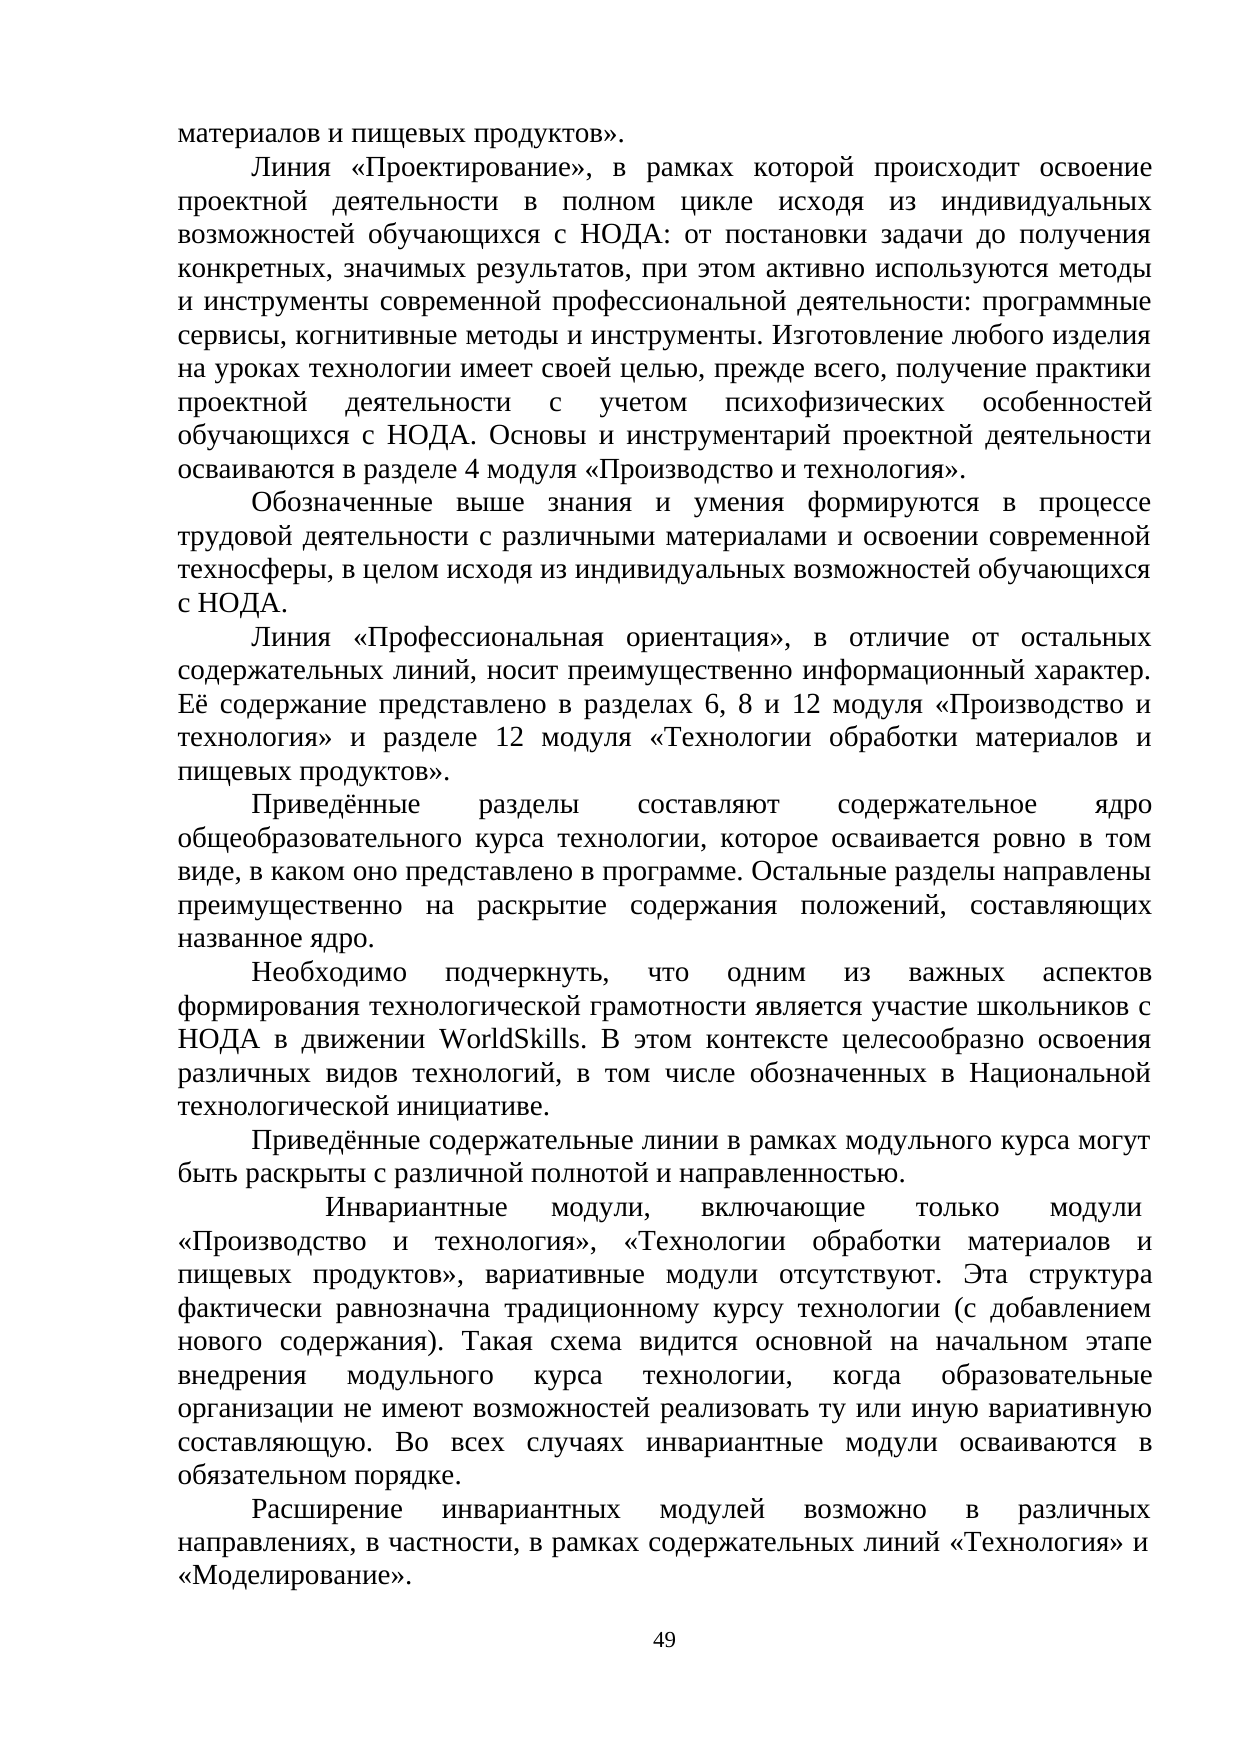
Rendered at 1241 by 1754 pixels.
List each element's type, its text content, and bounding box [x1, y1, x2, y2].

text «Производство и технология», «Технологии обработки материалов и пищевых продуктов», вариативные модули отсутствуют. Эта структура фактически равнозначна традиционному курсу технологии (с добавлением нового содержания). Такая схема видится основной на начальном этапе внедрения модульного курса технологии, когда образовательные организации не имеют возможностей реализовать ту или иную вариативную составляющую. Во всех случаях инвариантные модули осваиваются в обязательном порядке. [177, 1223, 1152, 1491]
text материалов и пищевых продуктов». [177, 115, 1196, 149]
text Приведённые разделы составляют содержательное ядро общеобразовательного курса технологии, которое осваивается ровно в том виде, в каком оно представлено в программе. Остальные разделы направлены преимущественно на раскрытие содержания положений, составляющих названное ядро. [177, 786, 1152, 954]
text Необходимо подчеркнуть, что одним из важных аспектов формирования технологической грамотности является участие школьников с НОДА в движении WorldSkills. В этом контексте целесообразно освоения различных видов технологий, в том числе обозначенных в Национальной технологической инициативе. [177, 954, 1152, 1122]
text Приведённые содержательные линии в рамках модульного курса могут быть раскрыты с различной полнотой и направленностью. [177, 1122, 1151, 1189]
text Линия «Профессиональная ориентация», в отличие от остальных содержательных линий, носит преимущественно информационный характер. Её содержание представлено в разделах 6, 8 и 12 модуля «Производство и технология» и разделе 12 модуля «Технологии обработки материалов и пищевых продуктов». [177, 619, 1152, 786]
text Инвариантные модули, включающие только модули [325, 1189, 1196, 1222]
text «Моделирование». [177, 1558, 1196, 1592]
text Расширение инвариантных модулей возможно в различных направлениях, в частности, в рамках содержательных линий «Технология» и [177, 1491, 1151, 1558]
text Обозначенные выше знания и умения формируются в процессе трудовой деятельности с различными материалами и освоении современной техносферы, в целом исходя из индивидуальных возможностей обучающихся с НОДА. [177, 484, 1152, 619]
text Линия «Проектирование», в рамках которой происходит освоение проектной деятельности в полном цикле исходя из индивидуальных возможностей обучающихся с НОДА: от постановки задачи до получения конкретных, значимых результатов, при этом активно используются методы и инструменты современной профессиональной деятельности: программные сервисы, когнитивные методы и инструменты. Изготовление любого изделия на уроках технологии имеет своей целью, прежде всего, получение практики проектной деятельности с учетом психофизических особенностей обучающихся с НОДА. Основы и инструментарий проектной деятельности осваиваются в разделе 4 модуля «Производство и технология». [177, 149, 1152, 484]
